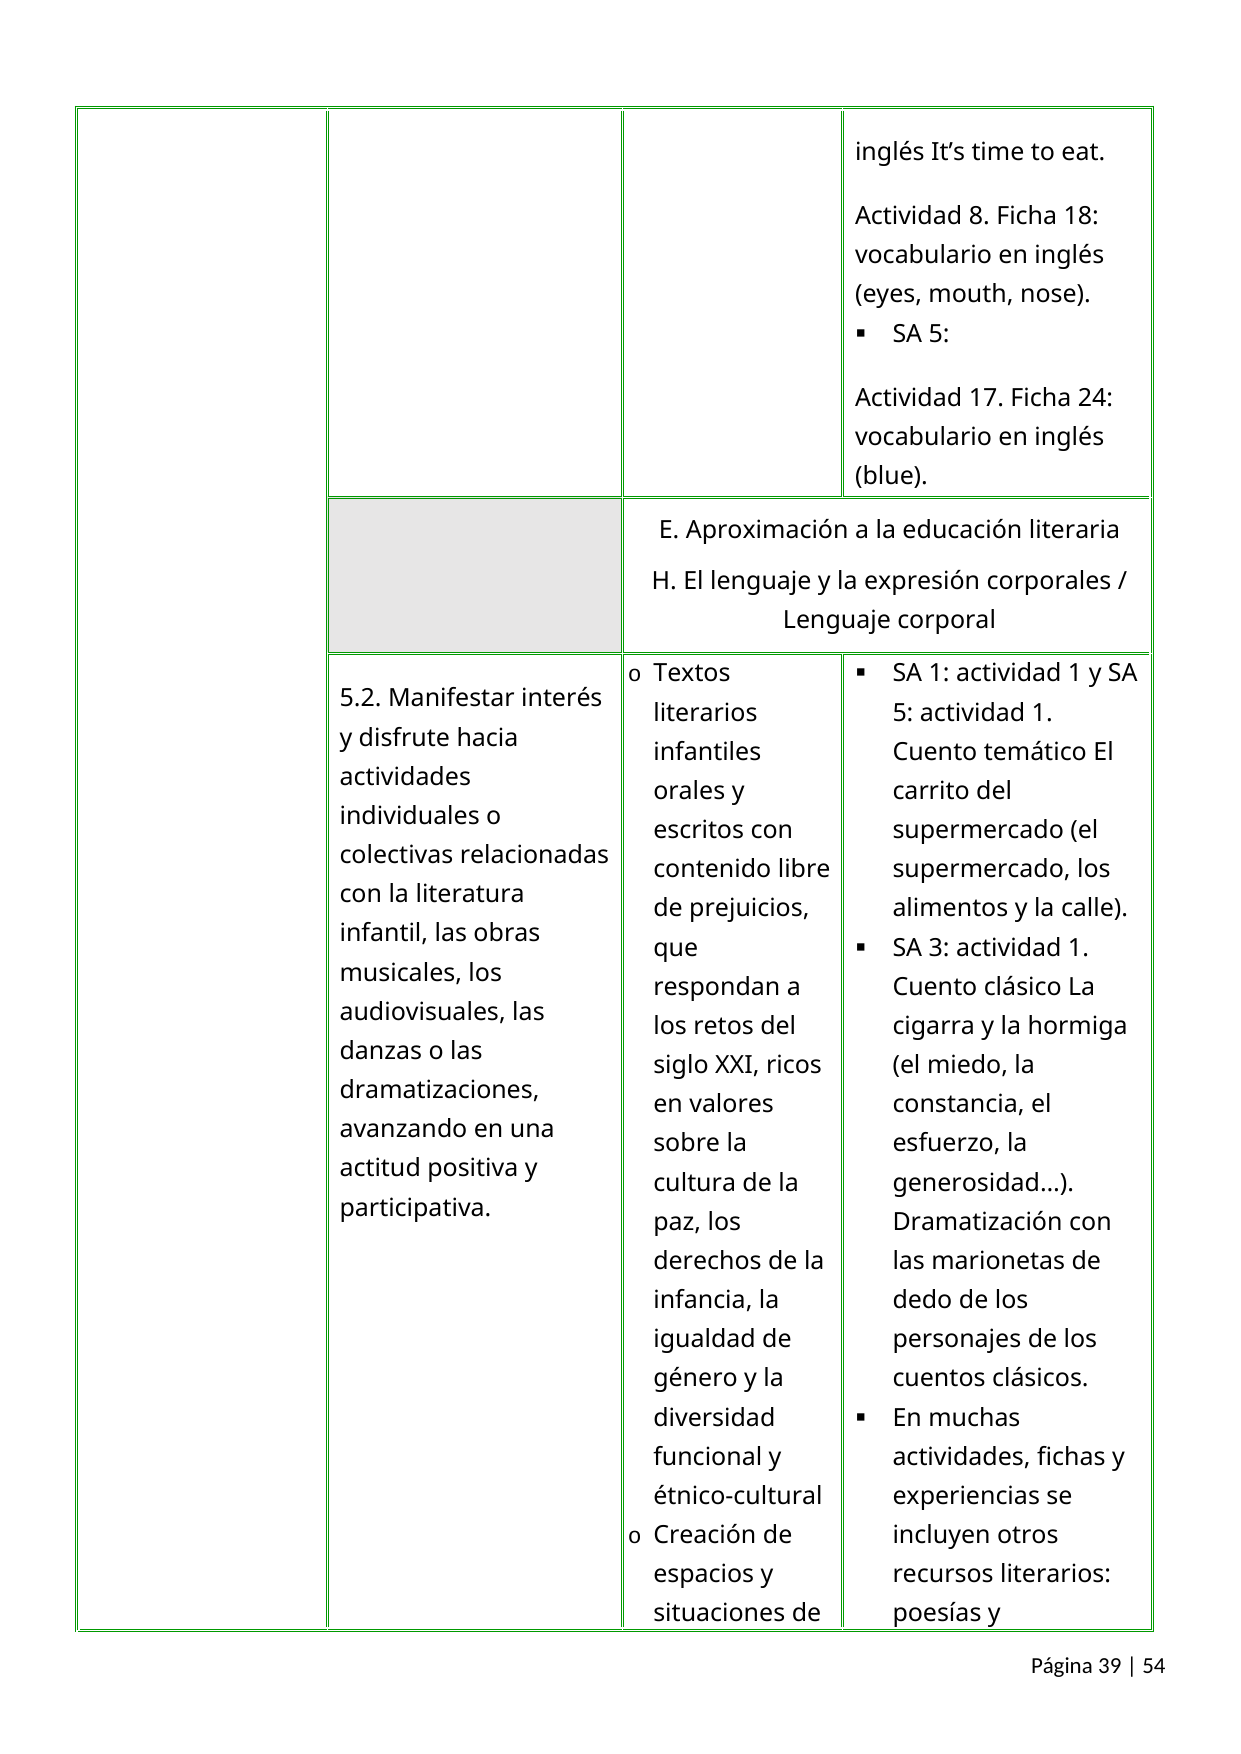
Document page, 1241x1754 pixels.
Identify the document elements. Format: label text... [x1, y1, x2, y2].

table_cell [329, 499, 621, 652]
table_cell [78, 109, 327, 1629]
table_cell E. Aproximación a la educación literaria H. El lenguaje y la expresión corporales / Lenguaje corporal [623, 496, 1153, 652]
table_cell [327, 109, 622, 496]
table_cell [843, 652, 1151, 1629]
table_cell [843, 109, 1151, 496]
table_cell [623, 107, 843, 496]
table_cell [623, 653, 843, 1629]
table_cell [327, 655, 622, 1629]
